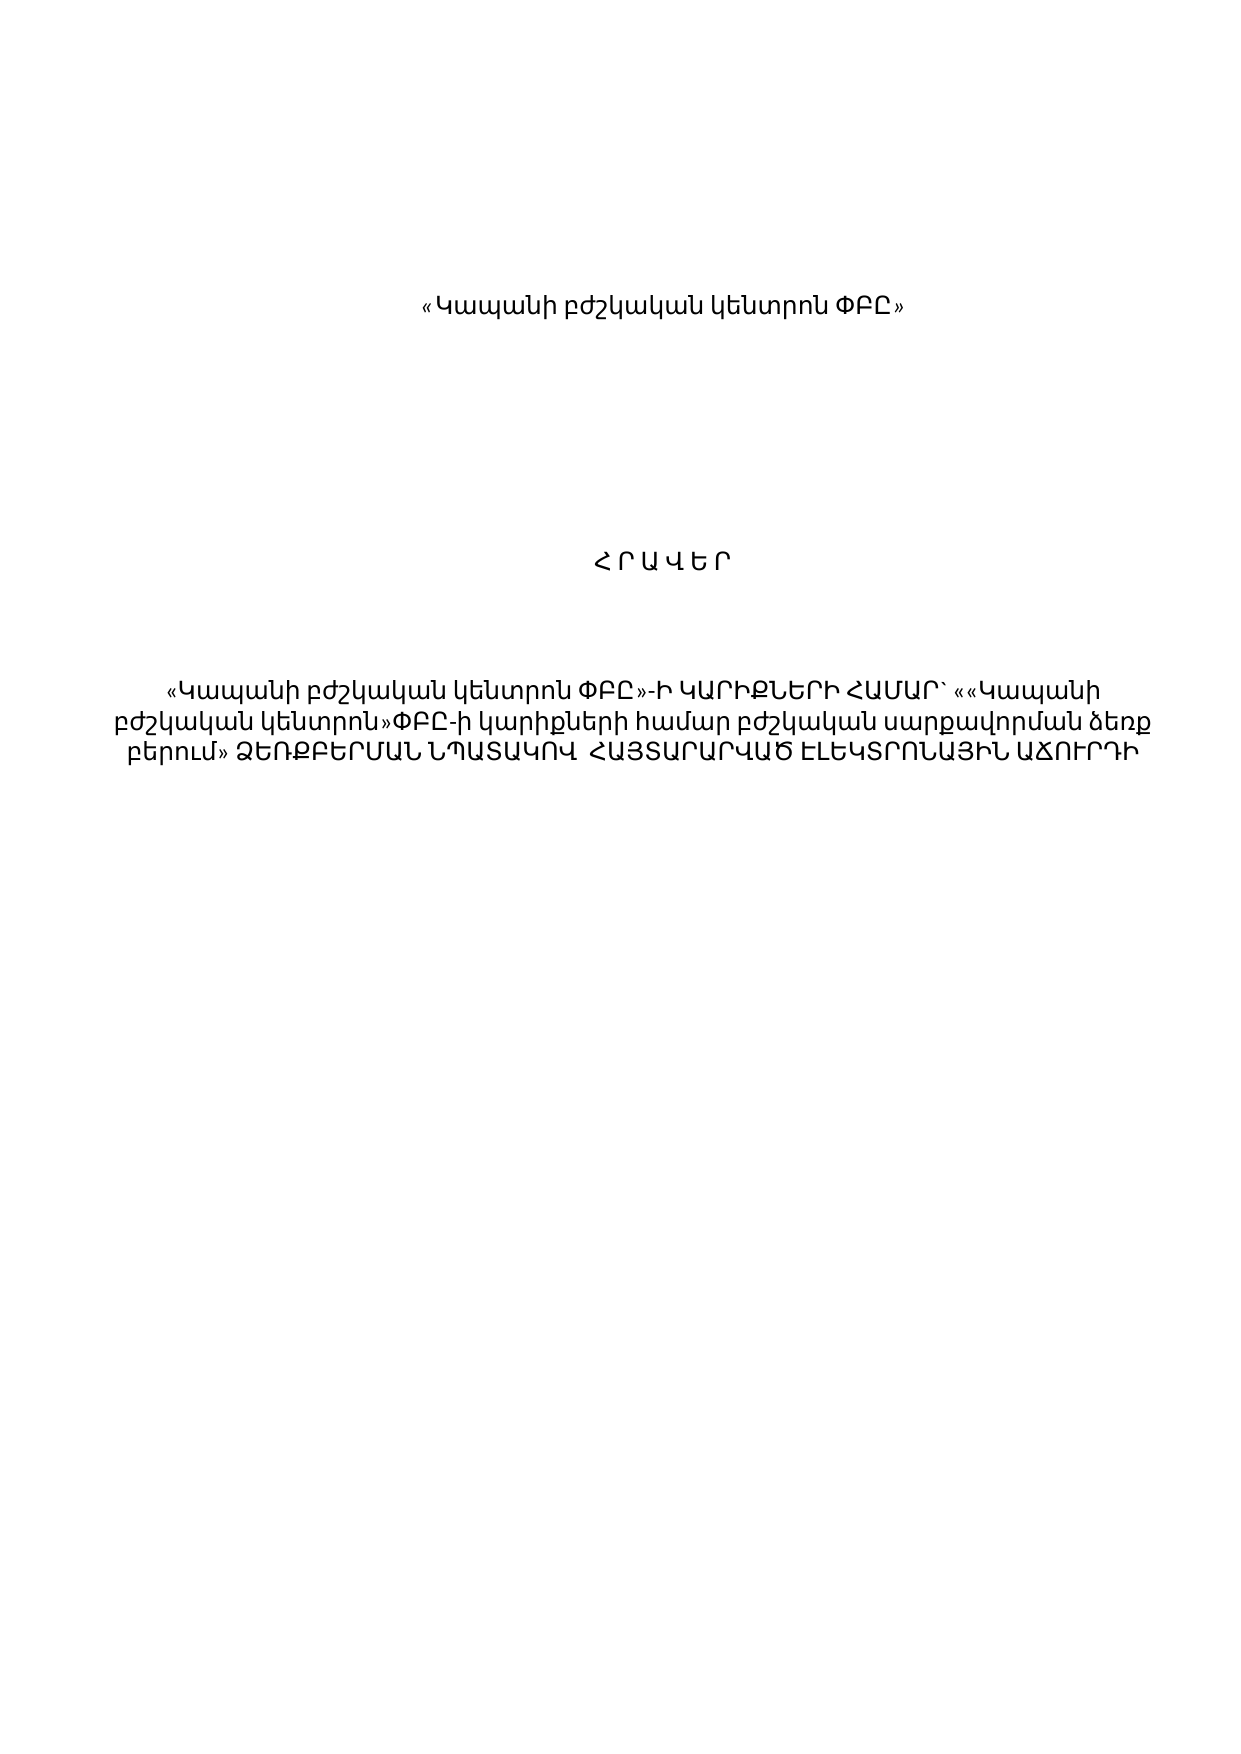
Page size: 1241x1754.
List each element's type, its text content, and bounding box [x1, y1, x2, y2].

text « Կապանի բժշկական կենտրոն ՓԲԸ» [94, 290, 1172, 321]
text Հ Ր Ա Վ Ե Ր [94, 546, 1172, 577]
text «Կապանի բժշկական կենտրոն ՓԲԸ»-Ի ԿԱՐԻՔՆԵՐԻ ՀԱՄԱՐ` ««Կապանի բժշկական կենտրոն»ՓԲԸ-ի կարիքների համար բժշկական սարքավորման ձեռք բերում» ՁԵՌՔԲԵՐՄԱՆ ՆՊԱՏԱԿՈՎ ՀԱՅՏԱՐԱՐՎԱԾ ԷԼԵԿՏՐՈՆԱՅԻՆ ԱՃՈՒՐԴԻ [94, 676, 1172, 767]
